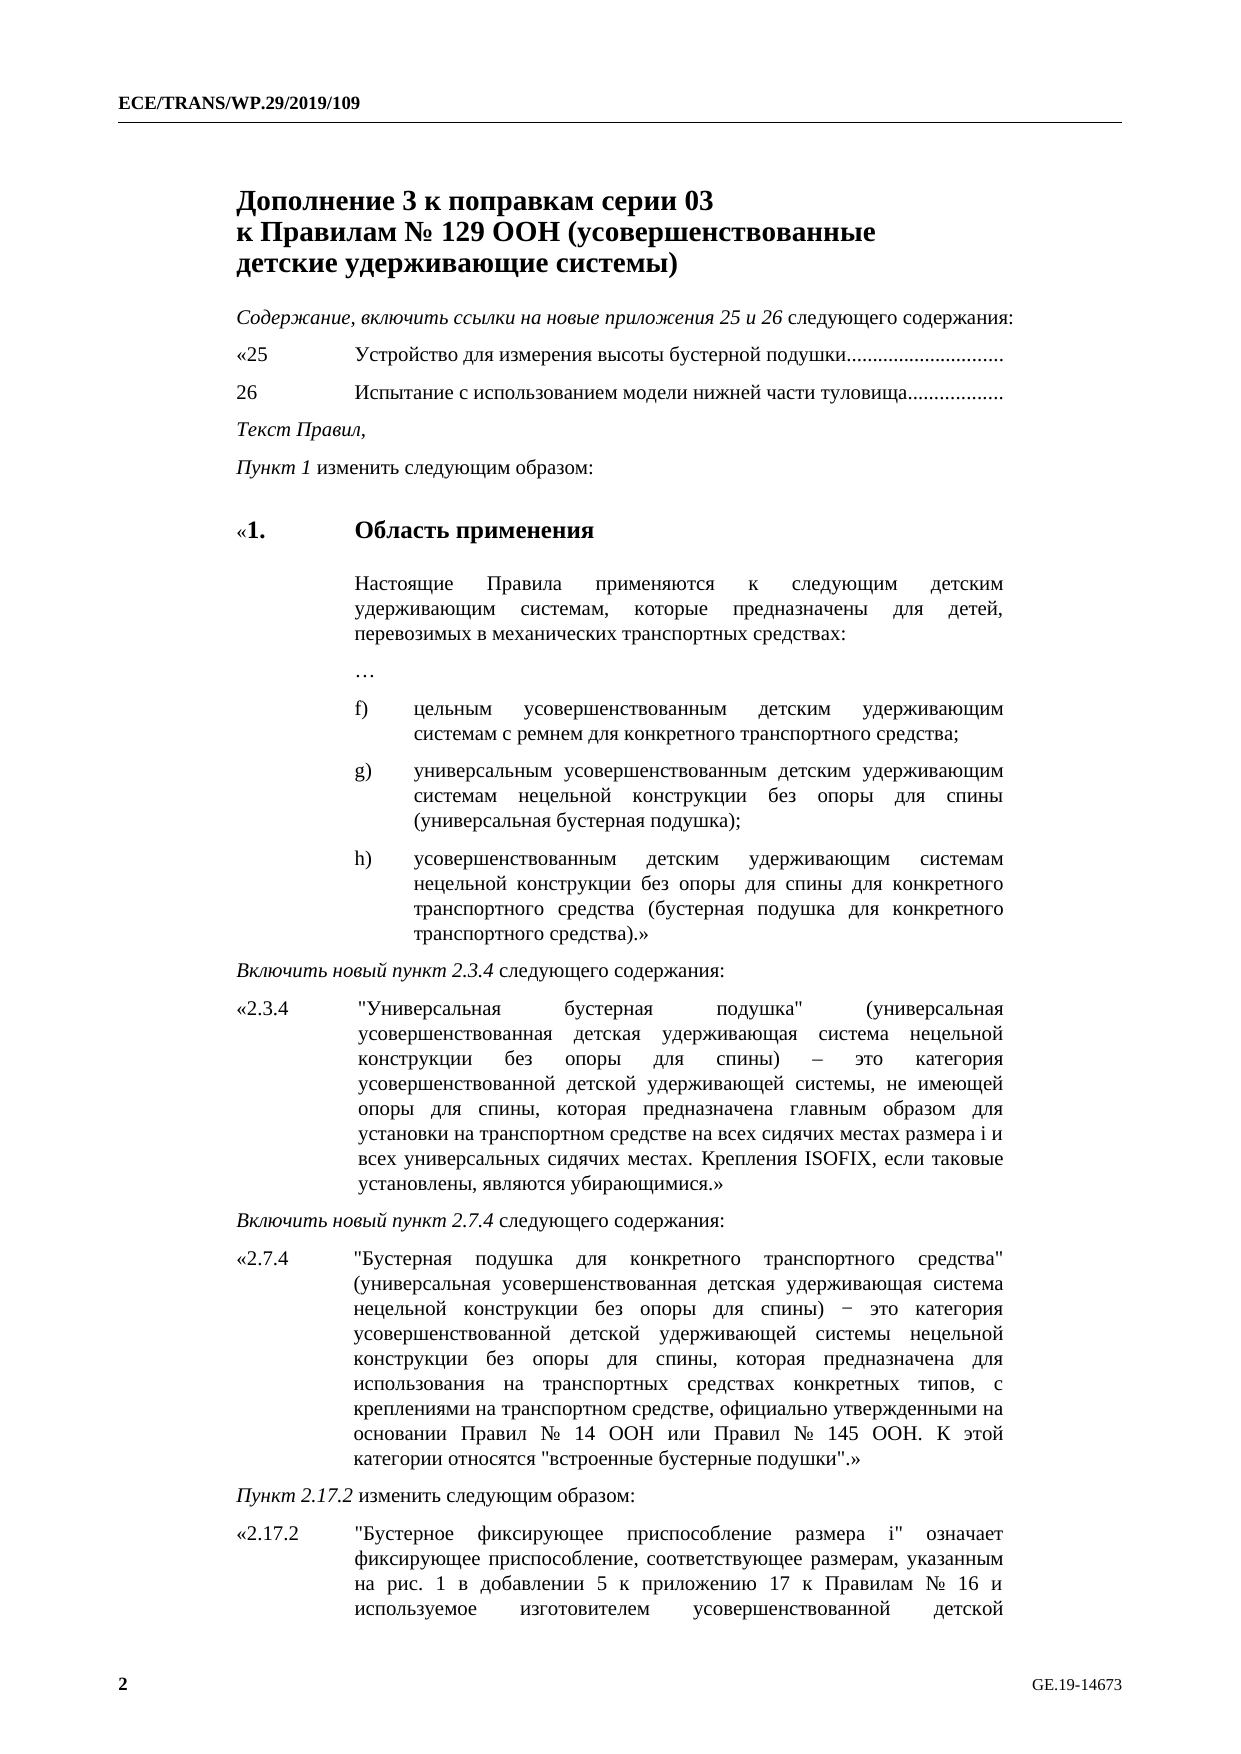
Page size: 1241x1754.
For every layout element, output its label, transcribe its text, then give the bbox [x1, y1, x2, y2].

text 26 Испытание с использованием модели нижней части туловища » [236, 379, 1004, 404]
text Настоящие Правила применяются к следующим детским удерживающим системам, которые предназначены для детей, перевозимых в механических транспортных средствах: [354, 569, 1004, 644]
text … [354, 657, 1004, 682]
text Текст Правил, [236, 416, 1004, 441]
text «1. Область применения [118, 516, 1004, 544]
text Пункт 1 изменить следующим образом: [236, 454, 1004, 479]
text Пункт 2.17.2 изменить следующим образом: [236, 1482, 1004, 1507]
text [236, 1519, 1004, 1619]
text «2.3.4 "Универсальная бустерная подушка" (универсальная усовершенствованная детская удерживающая система нецельной конструкции без опоры для спины) – это категория усовершенствованной детской удерживающей системы, не имеющей опоры для спины, которая предназначена главным образом для установки на транспортном средстве на всех сидячих местах размера i и всех универсальных сидячих местах. Крепления ISOFIX, если таковые установлены, являются убирающимися.» [236, 994, 1004, 1194]
text Включить новый пункт 2.7.4 следующего содержания: [236, 1207, 1004, 1232]
text «2.7.4 "Бустерная подушка для конкретного транспортного средства" (универсальная усовершенствованная детская удерживающая система нецельной конструкции без опоры для спины) − это категория усовершенствованной детской удерживающей системы нецельной конструкции без опоры для спины, которая предназначена для использования на транспортных средствах конкретных типов, с креплениями на транспортном средстве, официально утвержденными на основании Правил № 14 ООН или Правил № 145 ООН. К этой категории относятся "встроенные бустерные подушки".» [236, 1244, 1004, 1469]
text h) усовершенствованным детским удерживающим системам нецельной конструкции без опоры для спины для конкретного транспортного средства (бустерная подушка для конкретного транспортного средства).» [354, 844, 1004, 944]
text «25 Устройство для измерения высоты бустерной подушки [236, 341, 1004, 366]
text g) универсальным усовершенствованным детским удерживающим системам нецельной конструкции без опоры для спины (универсальная бустерная подушка); [354, 757, 1004, 832]
text Дополнение 3 к поправкам серии 03 к Правилам № 129 ООН (усовершенствованные детские удерживающие системы) [118, 185, 1004, 279]
text f) цельным усовершенствованным детским удерживающим системам с ремнем для конкретного транспортного средства; [354, 694, 1004, 744]
text Включить новый пункт 2.3.4 следующего содержания: [177, 957, 1122, 982]
text Содержание, включить ссылки на новые приложения 25 и 26 следующего содержания: [236, 304, 1122, 329]
